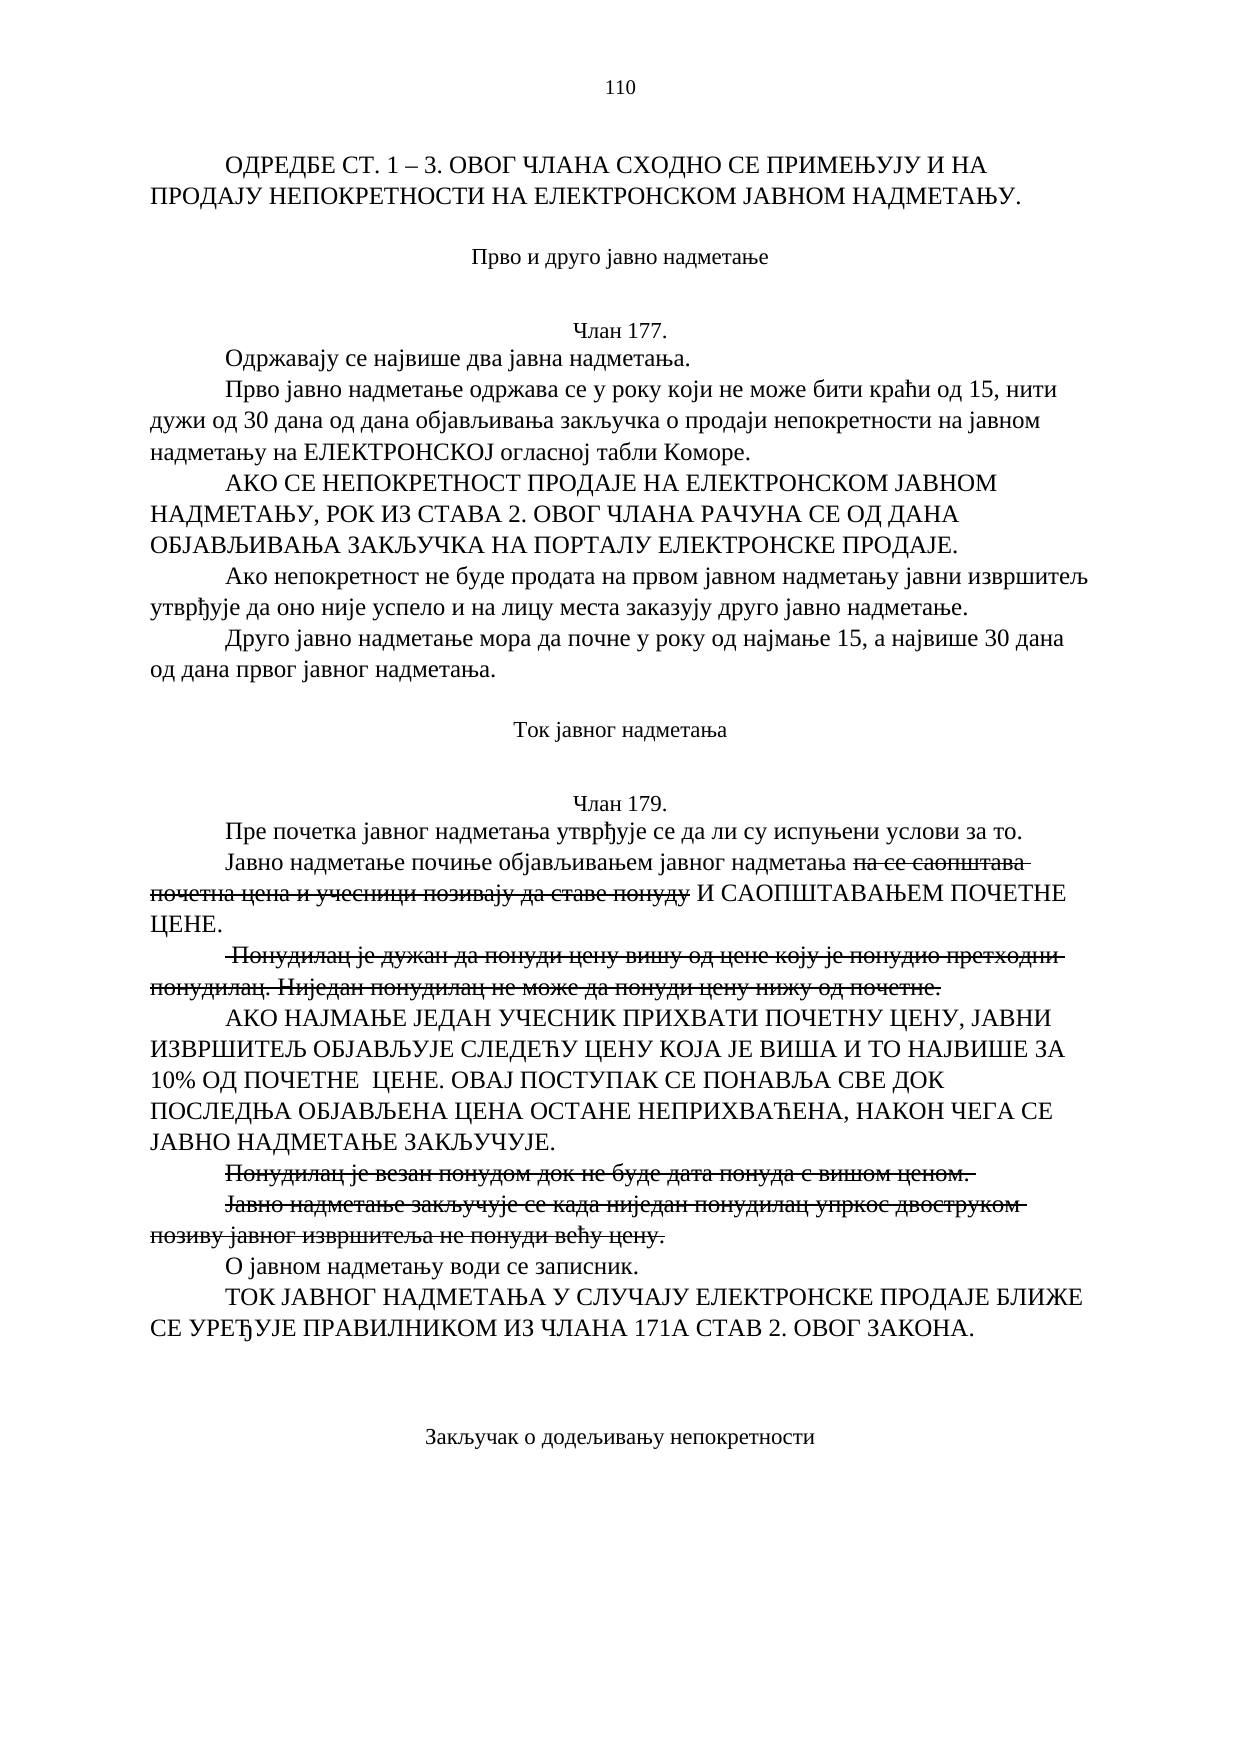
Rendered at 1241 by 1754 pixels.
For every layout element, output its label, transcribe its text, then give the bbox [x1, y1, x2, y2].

text Прво и друго јавно надметање [225, 243, 1015, 269]
text Друго јавно надметање мора да почне у року од најмање 15, а највише 30 дана од дана првог јавног надметања. [150, 623, 1090, 683]
text Јавно надметање закључује се када ниједан понудилац упркос двоструком позиву јавног извршитеља не понуди већу цену. [150, 1189, 1090, 1249]
text Члан 177. [225, 317, 1015, 343]
text ОДРЕДБЕ СТ. 1 – 3. ОВОГ ЧЛАНА СХОДНО СЕ ПРИМЕЊУЈУ И НА ПРОДАЈУ НЕПОКРЕТНОСТИ НА ЕЛЕКТРОНСКОМ ЈАВНОМ НАДМЕТАЊУ. [150, 150, 1090, 210]
text Понудилац је дужан да понуди цену вишу од цене коју је понудио претходни понудилац. Ниједан понудилац не може да понуди цену нижу од почетне. [150, 941, 1090, 1000]
text ТОК ЈАВНОГ НАДМЕТАЊА У СЛУЧАЈУ ЕЛЕКТРОНСКЕ ПРОДАЈЕ БЛИЖЕ СЕ УРЕЂУЈЕ ПРАВИЛНИКОМ ИЗ ЧЛАНА 171А СТАВ 2. ОВОГ ЗАКОНА. [150, 1282, 1090, 1342]
text Закључак о додељивању непокретности [225, 1423, 1015, 1449]
text Одржавају се највише два јавна надметања. [150, 343, 1090, 372]
text О јавном надметању води се записник. [150, 1251, 1090, 1280]
text АКО НАЈМАЊЕ ЈЕДАН УЧЕСНИК ПРИХВАТИ ПОЧЕТНУ ЦЕНУ, ЈАВНИ ИЗВРШИТЕЉ ОБЈАВЉУЈЕ СЛЕДЕЋУ ЦЕНУ КОЈА ЈЕ ВИША И ТО НАЈВИШЕ ЗА 10% ОД ПОЧЕТНЕ ЦЕНЕ. ОВАЈ ПОСТУПАК СЕ ПОНАВЉА СВЕ ДОК ПОСЛЕДЊА ОБЈАВЉЕНА ЦЕНА ОСТАНЕ НЕПРИХВАЋЕНА, НАКОН ЧЕГА СЕ ЈАВНО НАДМЕТАЊЕ ЗАКЉУЧУЈЕ. [150, 1003, 1090, 1156]
text Члан 179. [225, 790, 1015, 816]
text АКО СЕ НЕПОКРЕТНОСТ ПРОДАЈЕ НА ЕЛЕКТРОНСКОМ ЈАВНОМ НАДМЕТАЊУ, РОК ИЗ СТАВА 2. ОВОГ ЧЛАНА РАЧУНА СЕ ОД ДАНА ОБЈАВЉИВАЊА ЗАКЉУЧКА НА ПОРТАЛУ ЕЛЕКТРОНСКЕ ПРОДАЈЕ. [150, 468, 1090, 558]
text Ток јавног надметања [225, 716, 1015, 742]
text Пре почетка јавног надметања утврђује се да ли су испуњени услови за то. [150, 816, 1090, 845]
text Понудилац је везан понудом док не буде дата понуда с вишом ценом. [150, 1158, 1090, 1187]
text Прво јавно надметање одржава се у року који не може бити краћи од 15, нити дужи од 30 дана од дана објављивања закључка о продаји непокретности на јавном надметању на ЕЛЕКТРОНСКОЈ огласној табли Коморе. [150, 374, 1090, 465]
text Ако непокретност не буде продата на првом јавном надметању јавни извршитељ утврђује да оно није успело и на лицу места заказују друго јавно надметање. [150, 561, 1090, 621]
text Јавно надметање почиње објављивањем јавног надметања па се саопштава почетна цена и учесници позивају да ставе понуду И САОПШТАВАЊЕМ ПОЧЕТНЕ ЦЕНЕ. [150, 847, 1090, 938]
